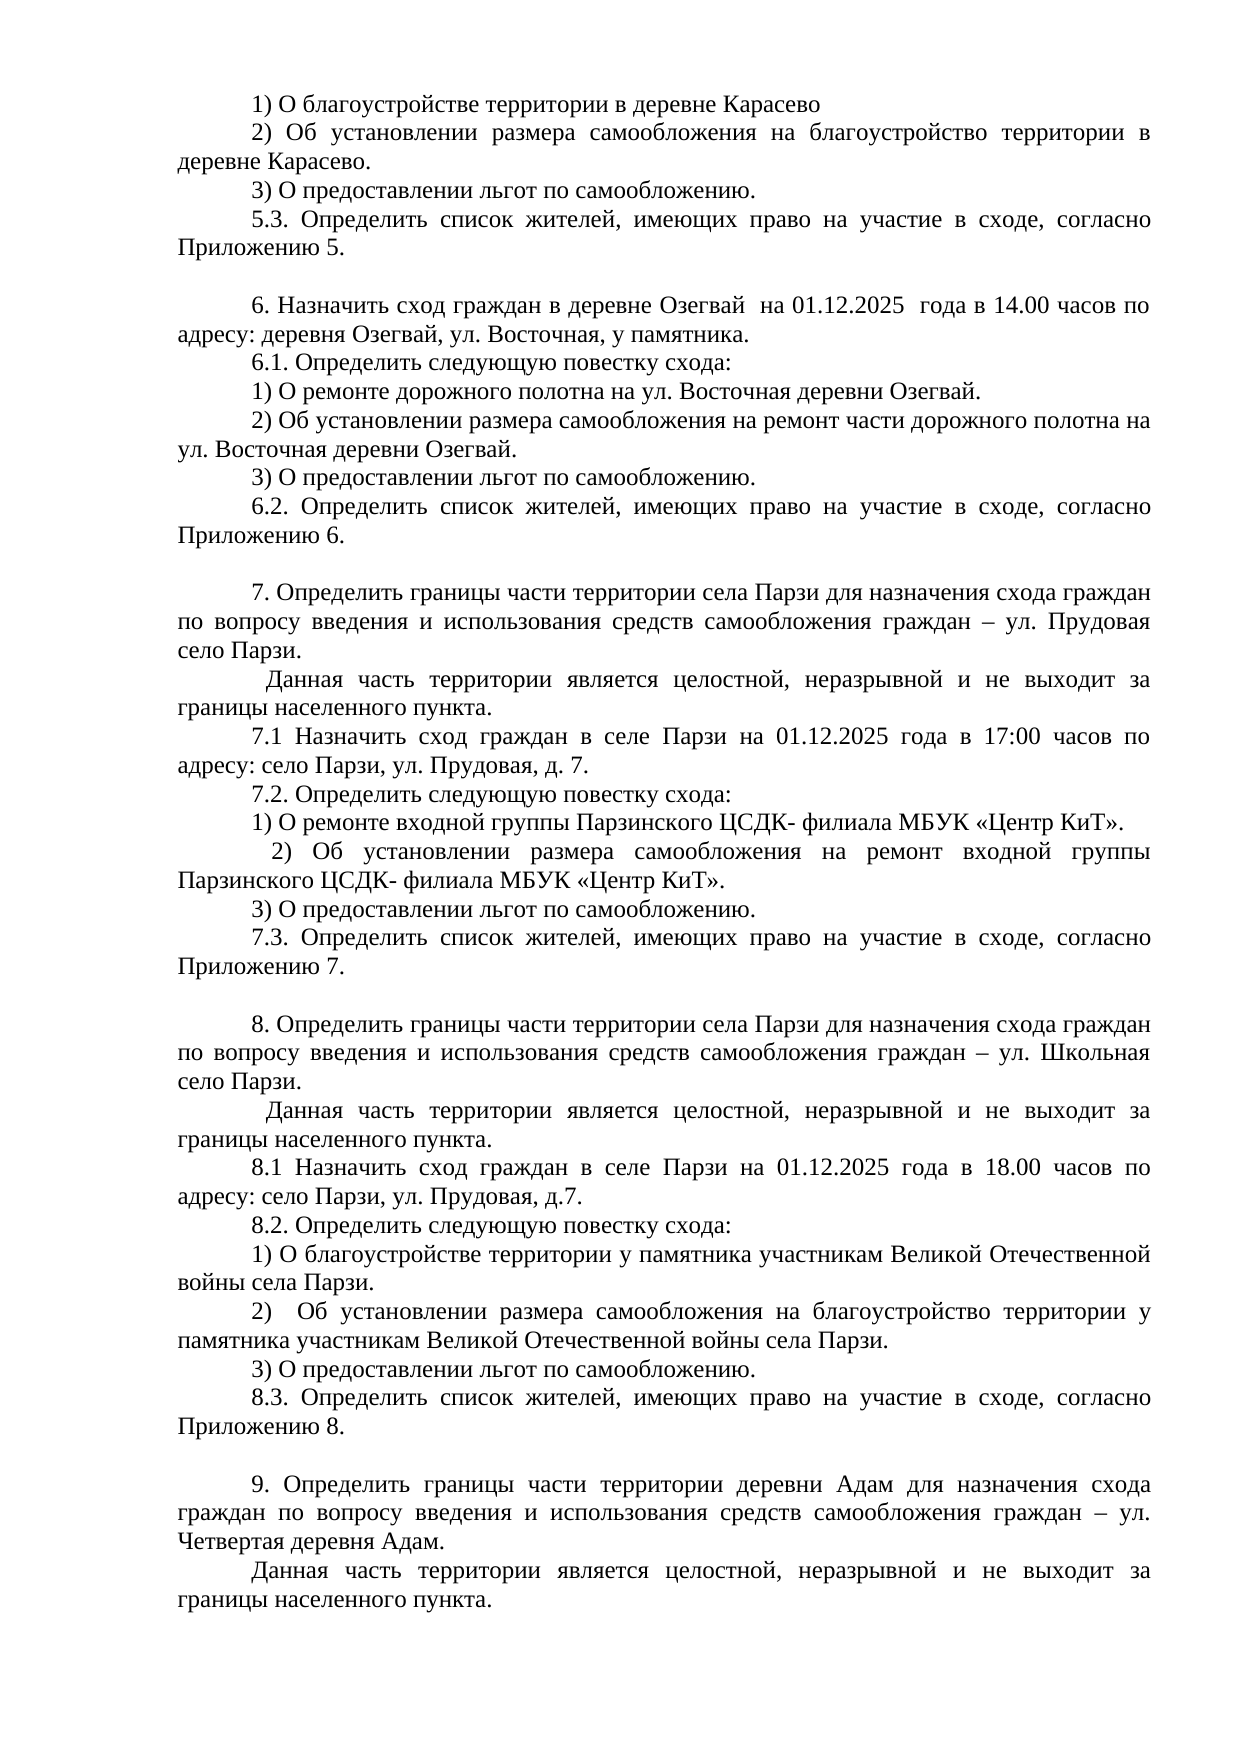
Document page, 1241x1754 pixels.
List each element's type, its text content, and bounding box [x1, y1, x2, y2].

text 7.2. Определить следующую повестку схода: [177, 779, 1152, 807]
text 9. Определить границы части территории деревни Адам для назначения схода граждан по вопросу введения и использования средств самообложения граждан – ул. Четвертая деревня Адам. [177, 1469, 1152, 1555]
text 6.1. Определить следующую повестку схода: [177, 347, 1152, 376]
text 5.3. Определить список жителей, имеющих право на участие в сходе, согласно Приложению 5. [177, 204, 1152, 261]
text 1) О благоустройстве территории у памятника участникам Великой Отечественной войны села Парзи. [177, 1239, 1152, 1296]
text 1) О благоустройстве территории в деревне Карасево [177, 89, 1152, 117]
text 6. Назначить сход граждан в деревне Озегвай на 01.12.2025 года в 14.00 часов по адресу: деревня Озегвай, ул. Восточная, у памятника. [177, 290, 1152, 347]
text Данная часть территории является целостной, неразрывной и не выходит за границы населенного пункта. [177, 664, 1152, 721]
text 1) О ремонте входной группы Парзинского ЦСДК- филиала МБУК «Центр КиТ». [177, 807, 1152, 836]
text 3) О предоставлении льгот по самообложению. [177, 1354, 1152, 1382]
text 7. Определить границы части территории села Парзи для назначения схода граждан по вопросу введения и использования средств самообложения граждан – ул. Прудовая село Парзи. [177, 577, 1152, 664]
text 3) О предоставлении льгот по самообложению. [177, 894, 1152, 922]
text 2) Об установлении размера самообложения на благоустройство территории у памятника участникам Великой Отечественной войны села Парзи. [177, 1296, 1152, 1354]
text 8. Определить границы части территории села Парзи для назначения схода граждан по вопросу введения и использования средств самообложения граждан – ул. Школьная село Парзи. [177, 1009, 1152, 1095]
text 3) О предоставлении льгот по самообложению. [177, 175, 1152, 204]
text 3) О предоставлении льгот по самообложению. [177, 462, 1152, 491]
text 1) О ремонте дорожного полотна на ул. Восточная деревни Озегвай. [177, 376, 1152, 405]
text 6.2. Определить список жителей, имеющих право на участие в сходе, согласно Приложению 6. [177, 491, 1152, 549]
text Данная часть территории является целостной, неразрывной и не выходит за границы населенного пункта. [177, 1095, 1152, 1152]
text 8.3. Определить список жителей, имеющих право на участие в сходе, согласно Приложению 8. [177, 1382, 1152, 1440]
text 2) Об установлении размера самообложения на ремонт части дорожного полотна на ул. Восточная деревни Озегвай. [177, 405, 1152, 462]
text 8.2. Определить следующую повестку схода: [177, 1210, 1152, 1239]
text 2) Об установлении размера самообложения на благоустройство территории в деревне Карасево. [177, 117, 1152, 175]
text 7.1 Назначить сход граждан в селе Парзи на 01.12.2025 года в 17:00 часов по адресу: село Парзи, ул. Прудовая, д. 7. [177, 721, 1152, 779]
text 8.1 Назначить сход граждан в селе Парзи на 01.12.2025 года в 18.00 часов по адресу: село Парзи, ул. Прудовая, д.7. [177, 1152, 1152, 1210]
text Данная часть территории является целостной, неразрывной и не выходит за границы населенного пункта. [177, 1555, 1152, 1612]
text 7.3. Определить список жителей, имеющих право на участие в сходе, согласно Приложению 7. [177, 922, 1152, 980]
text 2) Об установлении размера самообложения на ремонт входной группы Парзинского ЦСДК- филиала МБУК «Центр КиТ». [177, 836, 1152, 894]
